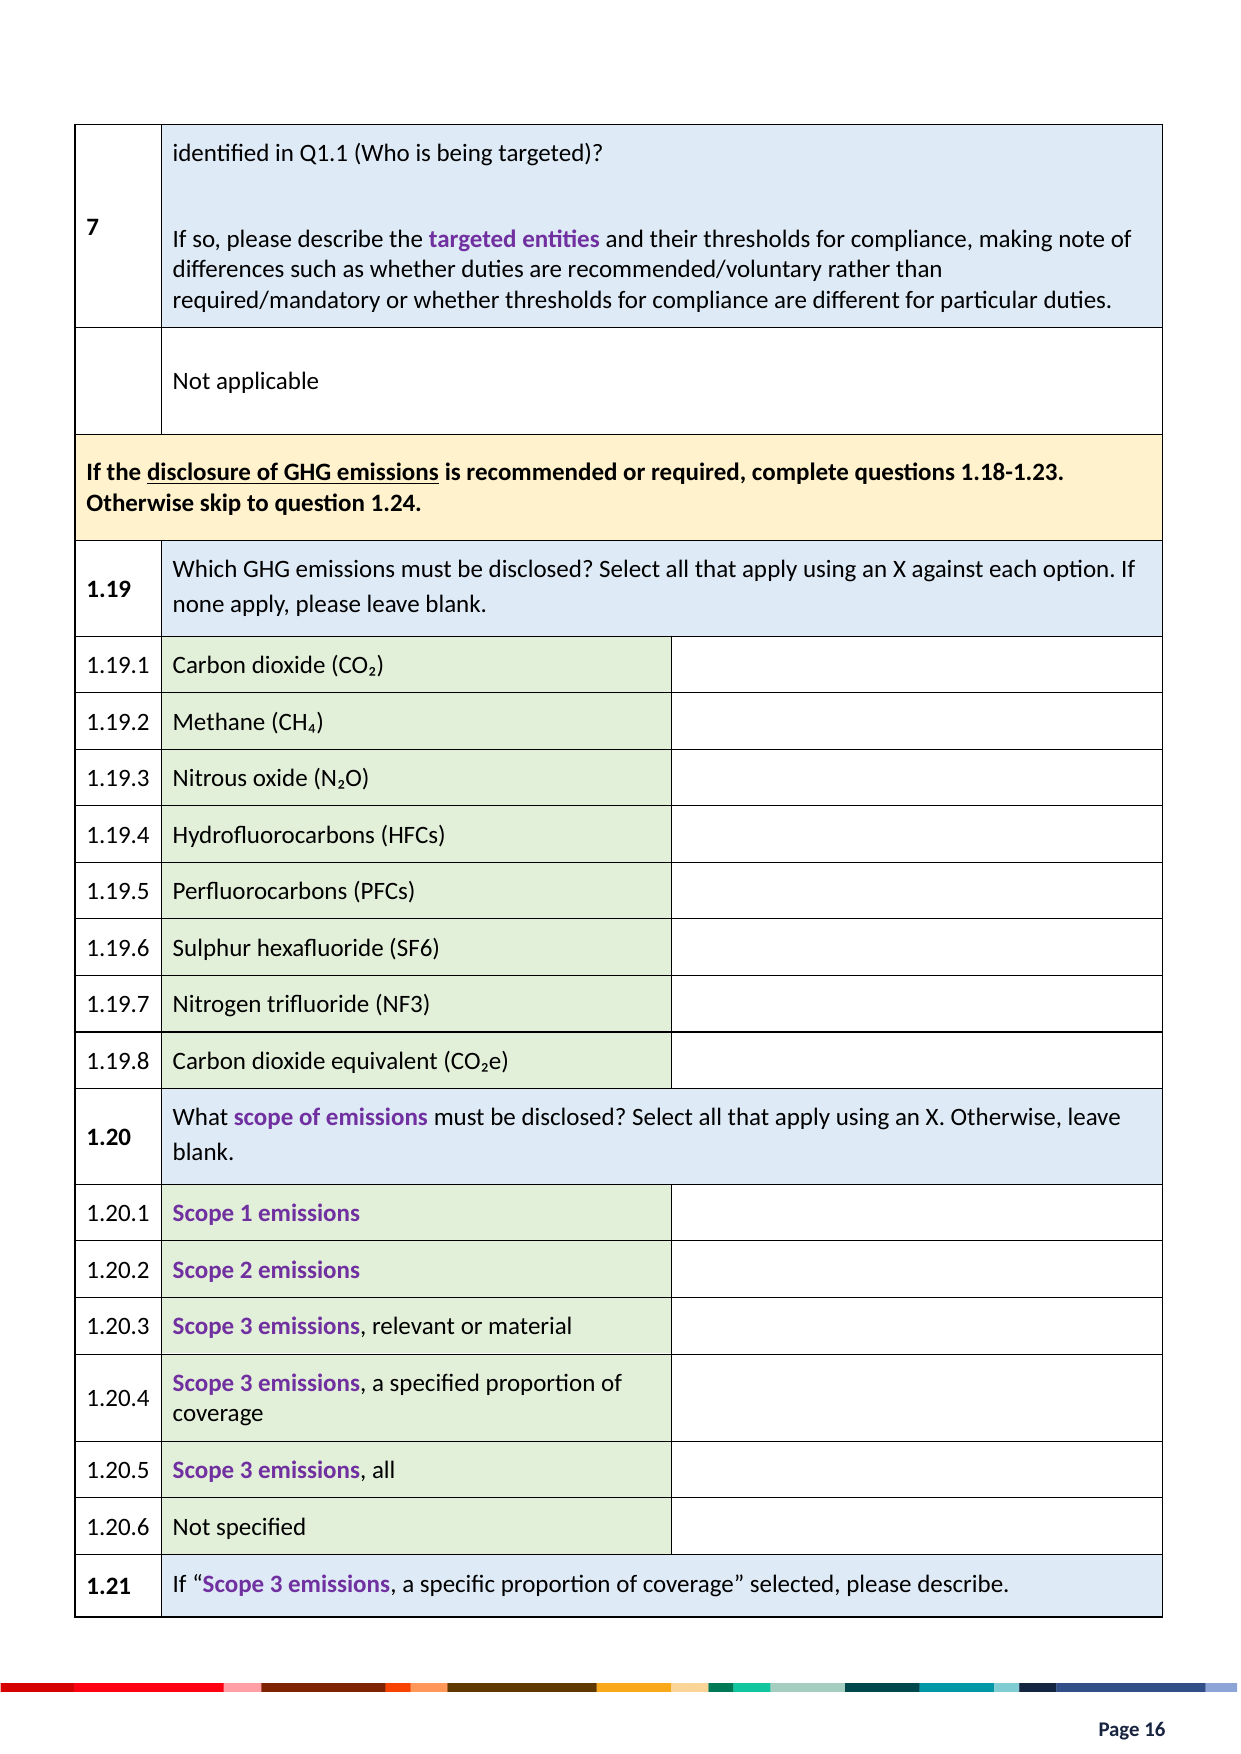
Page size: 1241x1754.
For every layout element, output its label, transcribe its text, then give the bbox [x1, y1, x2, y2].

table_cell 1.20.4 [76, 1355, 161, 1441]
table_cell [162, 125, 1162, 327]
table_cell If the disclosure of GHG emissions is recommended or required, complete questions 1.18-1.23. Otherwise skip to question 1.24. [76, 435, 1162, 540]
table_cell [672, 750, 1162, 805]
table_cell [672, 976, 1162, 1031]
table_cell [76, 328, 161, 433]
table_cell [672, 693, 1162, 749]
table_cell Nitrous oxide (N₂O) [162, 750, 671, 805]
table_cell 1.18.7 [76, 125, 161, 327]
table_cell Methane (CH₄) [162, 693, 671, 749]
table_cell Carbon dioxide (CO₂) [162, 637, 671, 692]
table_cell [672, 637, 1162, 692]
table_cell Scope 1 emissions [162, 1185, 671, 1240]
table_cell 1.19.3 [76, 750, 161, 805]
table_cell 1.20.1 [76, 1185, 161, 1240]
table_cell 1.19.7 [76, 976, 161, 1031]
table_cell Sulphur hexafluoride (SF6) [162, 919, 671, 975]
table_cell [672, 1241, 1162, 1297]
table_cell [672, 806, 1162, 862]
table_cell Carbon dioxide equivalent (CO₂e) [162, 1033, 671, 1088]
table_cell 1.20.6 [76, 1498, 161, 1554]
table_cell Scope 3 emissions, all [162, 1442, 671, 1497]
table_cell Not specified [162, 1498, 671, 1554]
table_cell If “Scope 3 emissions, a specific proportion of coverage” selected, please describe. [162, 1555, 1162, 1616]
table_cell 1.19.5 [76, 863, 161, 918]
table_cell 1.20.3 [76, 1298, 161, 1353]
table_cell 1.19.6 [76, 919, 161, 975]
table_cell Scope 3 emissions, relevant or material [162, 1298, 671, 1353]
table_cell 1.19 [76, 541, 161, 636]
table_cell [672, 1442, 1162, 1497]
table_cell What scope of emissions must be disclosed? Select all that apply using an X. Otherwise, leave blank. [162, 1089, 1162, 1184]
table_cell Not applicable [162, 328, 1162, 433]
table_cell Hydrofluorocarbons (HFCs) [162, 806, 671, 862]
table_cell Perfluorocarbons (PFCs) [162, 863, 671, 918]
picture [0, 1683, 1236, 1692]
table_cell [672, 1355, 1162, 1441]
table_cell Which GHG emissions must be disclosed? Select all that apply using an X against each option. If none apply, please leave blank. [162, 541, 1162, 636]
table_cell [672, 863, 1162, 918]
table_cell Nitrogen trifluoride (NF3) [162, 976, 671, 1031]
table_cell [672, 1185, 1162, 1240]
table_cell 1.19.1 [76, 637, 161, 692]
table_cell 1.20.2 [76, 1241, 161, 1297]
table_cell [672, 1033, 1162, 1088]
table_cell [672, 919, 1162, 975]
table_cell Scope 2 emissions [162, 1241, 671, 1297]
table_cell 1.19.4 [76, 806, 161, 862]
table_cell 1.20.5 [76, 1442, 161, 1497]
table_cell 1.21 [76, 1555, 161, 1616]
table_cell [672, 1498, 1162, 1554]
table_cell 1.19.8 [76, 1033, 161, 1088]
table_cell 1.19.2 [76, 693, 161, 749]
table_cell Scope 3 emissions, a specified proportion of coverage [162, 1355, 671, 1441]
table_cell [672, 1298, 1162, 1353]
table_cell 1.20 [76, 1089, 161, 1184]
